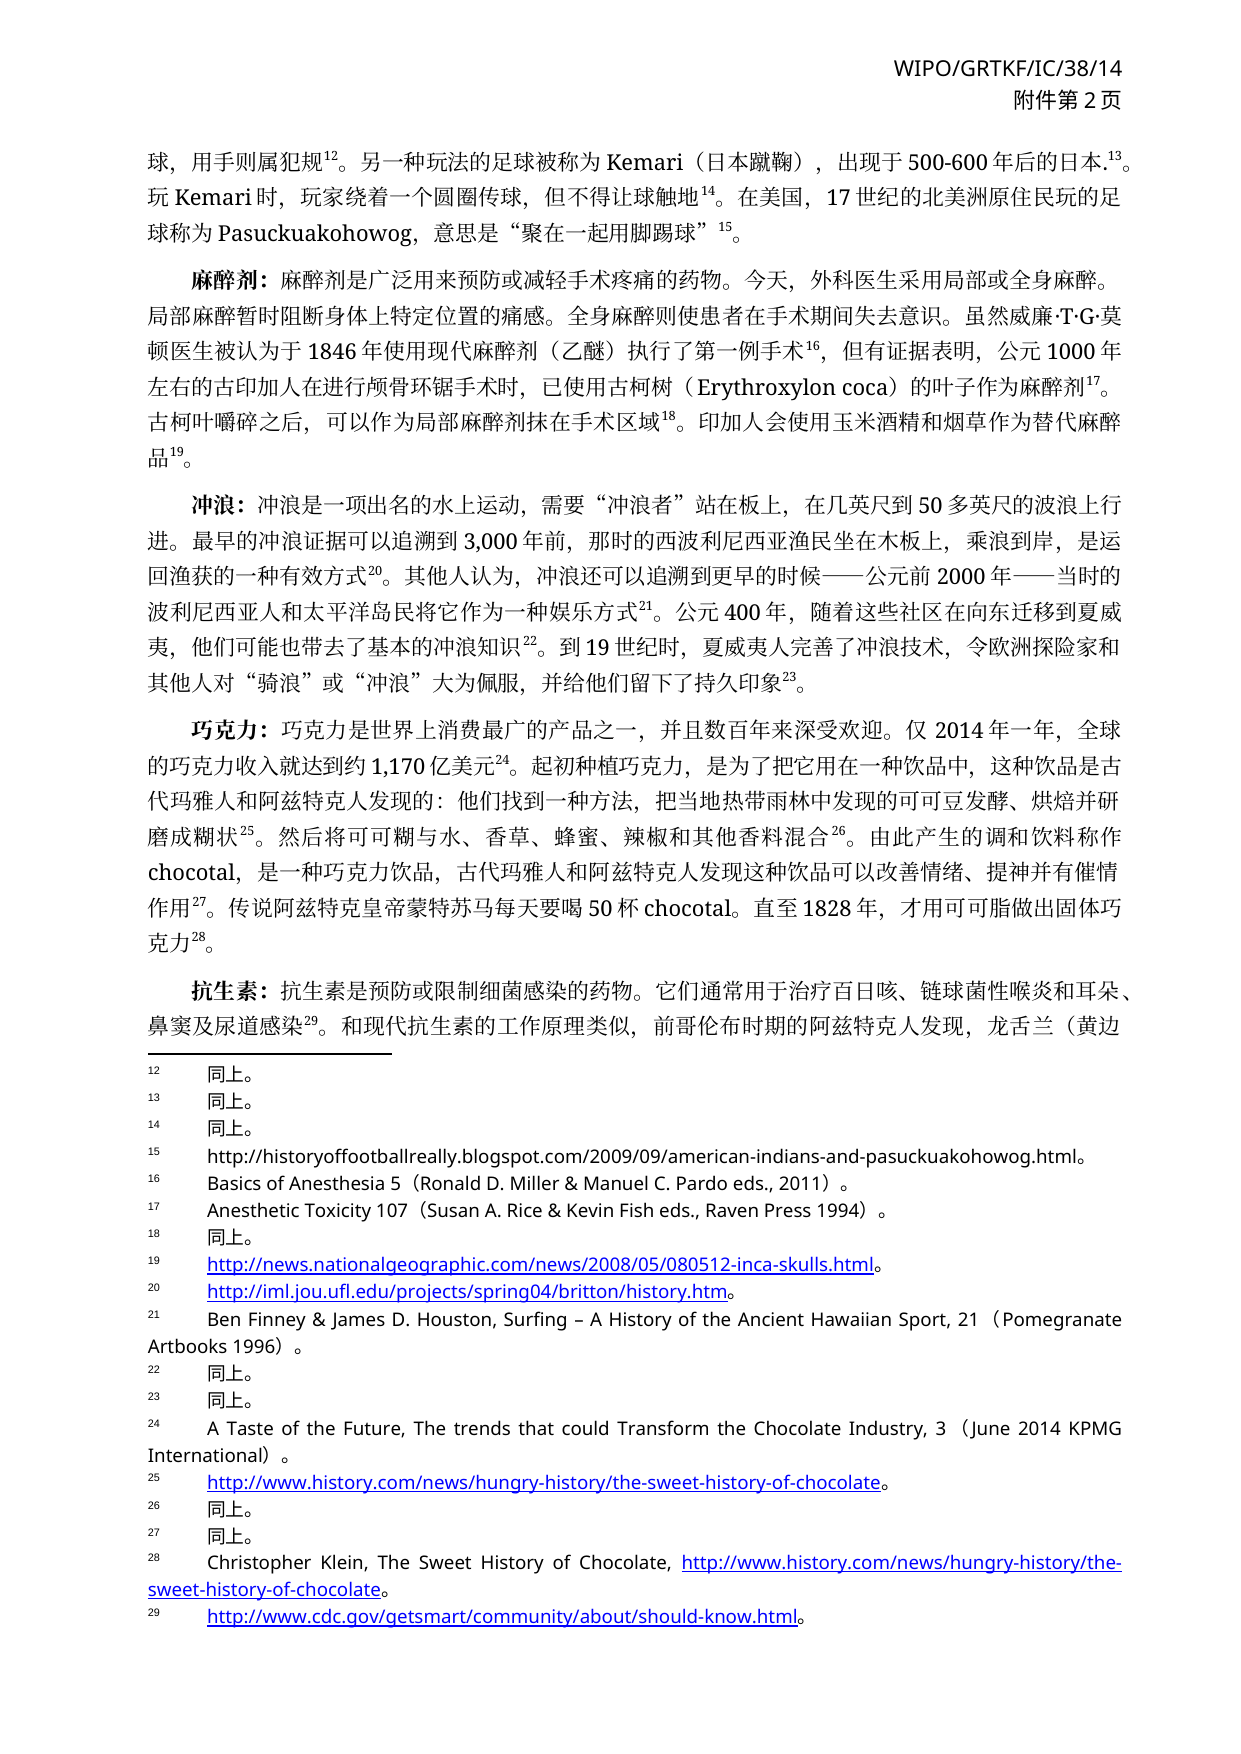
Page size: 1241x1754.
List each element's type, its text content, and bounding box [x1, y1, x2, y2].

text 抗生素：抗生素是预防或限制细菌感染的药物。它们通常用于治疗百日咳、链球菌性喉炎和耳朵、鼻窦及尿道感染。和现代抗生素的工作原理类似，前哥伦布时期的阿兹特克人发现，龙舌兰（黄边龙舌兰）的汁液可以防止感染，用于治疗伤口。阿兹特克的医生有时会在龙舌兰的汁液中加盐，以提高效力。另一个前哥伦布时期的土著群体，在现在的华盛顿州被称为Makah，使用源自欧蓍草的蓍草作为抗生素。 [148, 970, 1122, 1041]
text 巧克力：巧克力是世界上消费最广的产品之一，并且数百年来深受欢迎。仅2014年一年，全球的巧克力收入就达到约1,170亿美元。起初种植巧克力，是为了把它用在一种饮品中，这种饮品是古代玛雅人和阿兹特克人发现的：他们找到一种方法，把当地热带雨林中发现的可可豆发酵、烘焙并研磨成糊状。然后将可可糊与水、香草、蜂蜜、辣椒和其他香料混合。由此产生的调和饮料称作chocotal，是一种巧克力饮品，古代玛雅人和阿兹特克人发现这种饮品可以改善情绪、提神并有催情作用。传说阿兹特克皇帝蒙特苏马每天要喝50杯chocotal。直至1828年，才用可可脂做出固体巧克力。 [148, 710, 1122, 958]
text 冲浪：冲浪是一项出名的水上运动，需要“冲浪者”站在板上，在几英尺到50多英尺的波浪上行进。最早的冲浪证据可以追溯到3,000年前，那时的西波利尼西亚渔民坐在木板上，乘浪到岸，是运回渔获的一种有效方式。其他人认为，冲浪还可以追溯到更早的时候——公元前2000年——当时的波利尼西亚人和太平洋岛民将它作为一种娱乐方式。公元400年，随着这些社区在向东迁移到夏威夷，他们可能也带去了基本的冲浪知识。到19世纪时，夏威夷人完善了冲浪技术，令欧洲探险家和其他人对“骑浪”或“冲浪”大为佩服，并给他们留下了持久印象。 [148, 485, 1122, 697]
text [148, 141, 1122, 247]
text 麻醉剂：麻醉剂是广泛用来预防或减轻手术疼痛的药物。今天，外科医生采用局部或全身麻醉。局部麻醉暂时阻断身体上特定位置的痛感。全身麻醉则使患者在手术期间失去意识。虽然威廉·T·G·莫顿医生被认为于1846年使用现代麻醉剂（乙醚）执行了第一例手术，但有证据表明，公元1000年左右的古印加人在进行颅骨环锯手术时，已使用古柯树（Erythroxylon coca）的叶子作为麻醉剂。古柯叶嚼碎之后，可以作为局部麻醉剂抹在手术区域。印加人会使用玉米酒精和烟草作为替代麻醉品。 [148, 260, 1122, 472]
